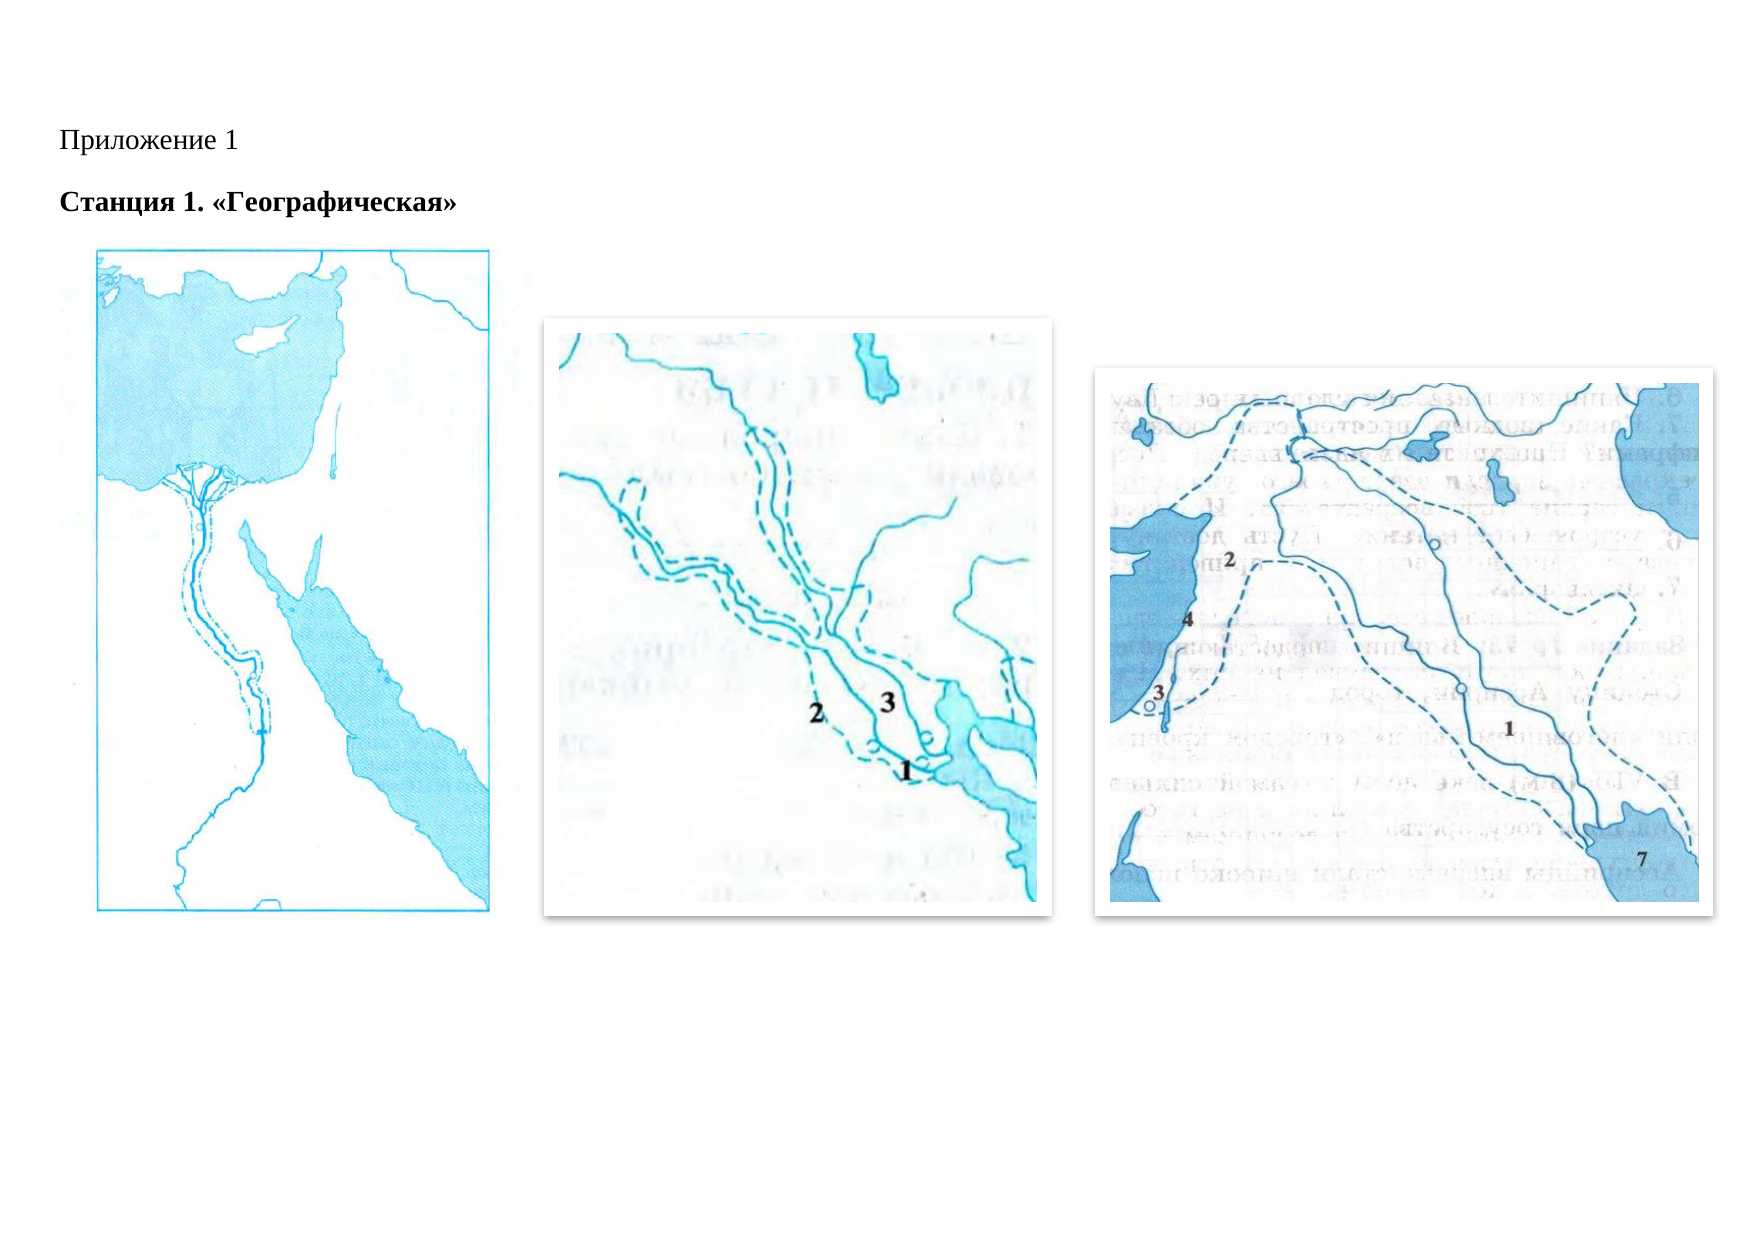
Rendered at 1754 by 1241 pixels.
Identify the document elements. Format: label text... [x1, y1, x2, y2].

picture [559, 333, 1037, 902]
text Приложение 1 [59, 122, 1728, 155]
picture [1110, 383, 1699, 902]
picture [59, 247, 532, 930]
text Станция 1. «Географическая» [59, 184, 1728, 218]
